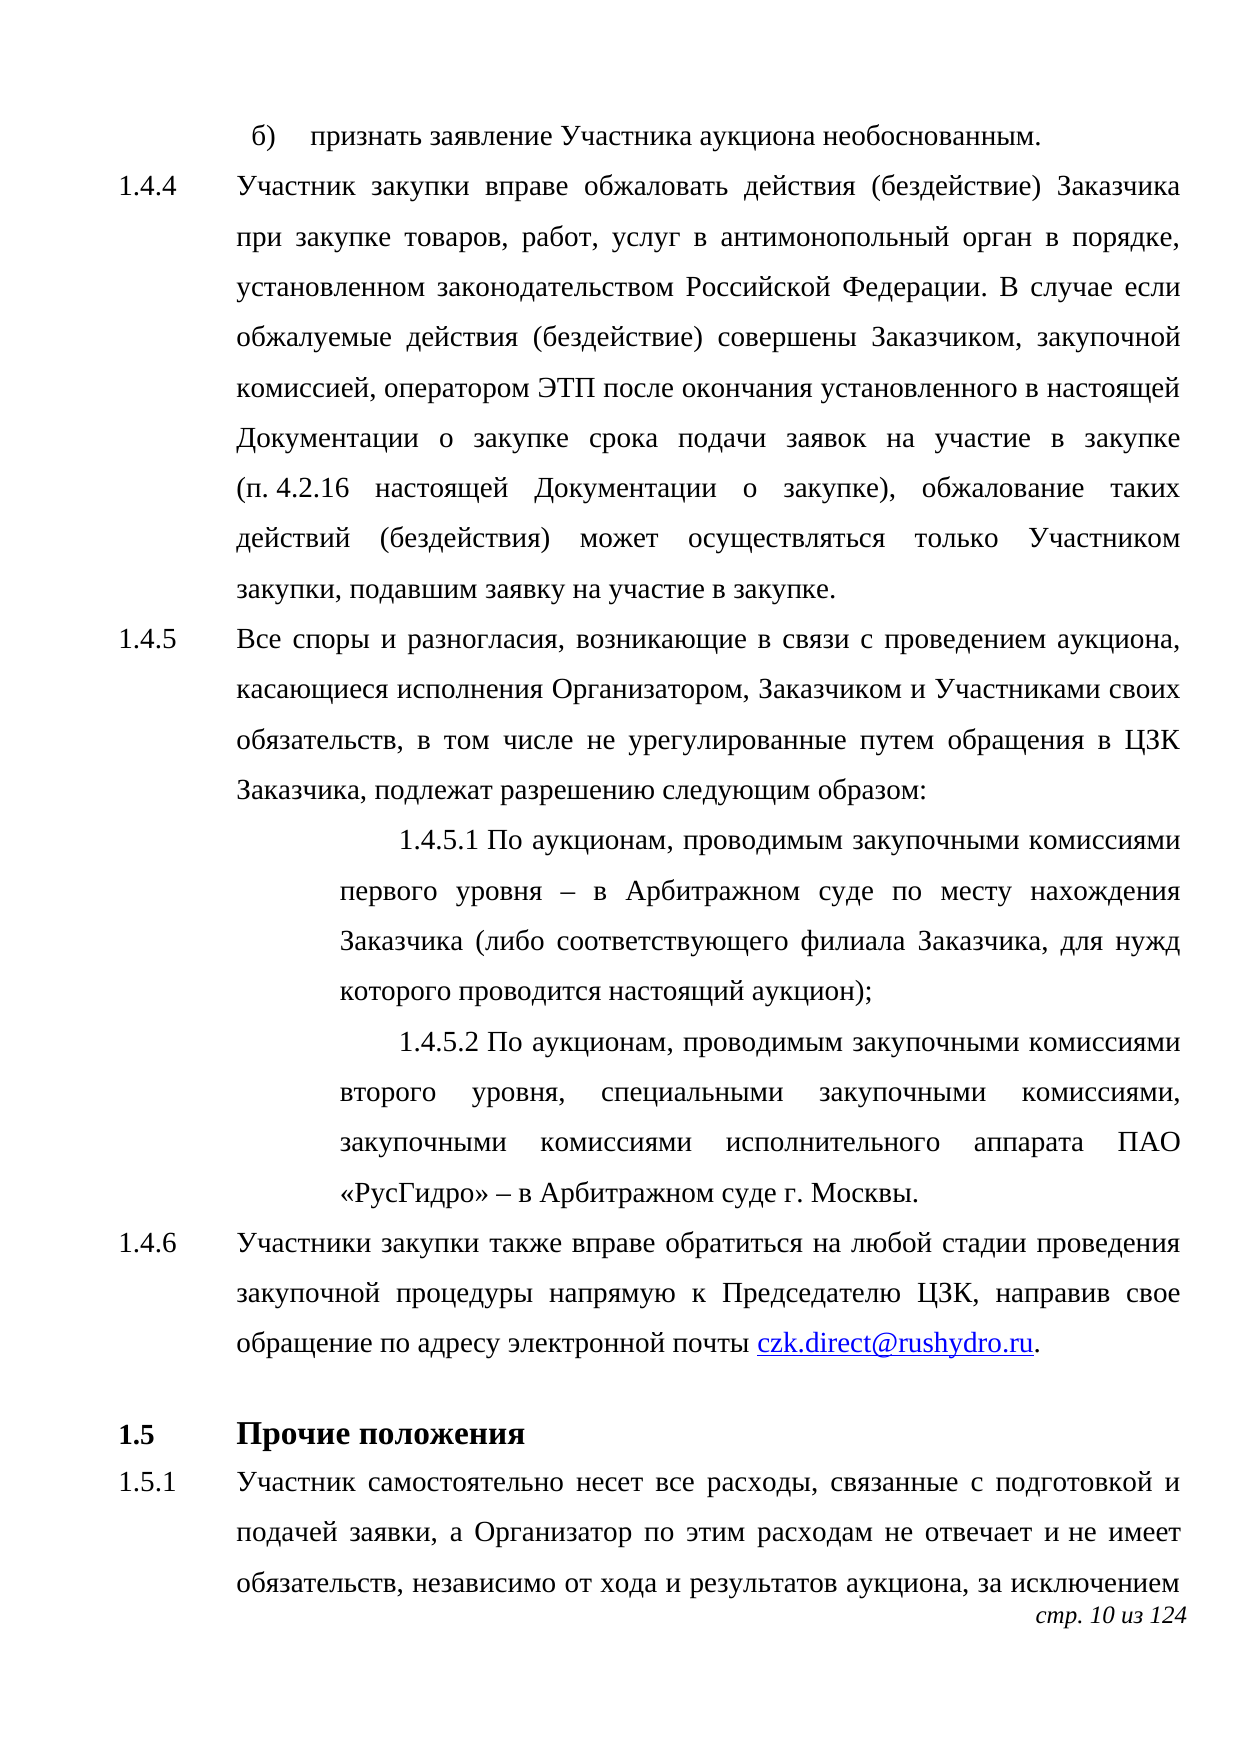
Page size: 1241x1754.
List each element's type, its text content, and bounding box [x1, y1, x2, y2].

list признать заявление Участника аукциона необоснованным. [251, 118, 1181, 152]
list Участник закупки вправе обжаловать действия (бездействие) Заказчика при закупке товаров, работ, услуг в антимонопольный орган в порядке, установленном законодательством Российской Федерации. В случае если обжалуемые действия (бездействие) совершены Заказчиком, закупочной комиссией, оператором ЭТП после окончания установленного в настоящей Документации о закупке срока подачи заявок на участие в закупке (п. 4.2.16 настоящей Документации о закупке), обжалование таких действий (бездействия) может осуществляться только Участником закупки, подавшим заявку на участие в закупке. [118, 168, 1181, 604]
list Участники закупки также вправе обратиться на любой стадии проведения закупочной процедуры напрямую к Председателю ЦЗК, направив свое обращение по адресу электронной почты czk.direct@rushydro.ru. [118, 1225, 1181, 1359]
text По аукционам, проводимым закупочными комиссиями первого уровня – в Арбитражном суде по месту нахождения Заказчика (либо соответствующего филиала Заказчика, для нужд которого проводится настоящий аукцион); [339, 822, 1181, 1007]
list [118, 1464, 1181, 1598]
list Все споры и разногласия, возникающие в связи с проведением аукциона, касающиеся исполнения Организатором, Заказчиком и Участниками своих обязательств, в том числе не урегулированные путем обращения в ЦЗК Заказчика, подлежат разрешению следующим образом: [118, 621, 1181, 806]
subtitle Прочие положения [118, 1413, 1181, 1452]
text По аукционам, проводимым закупочными комиссиями второго уровня, специальными закупочными комиссиями, закупочными комиссиями исполнительного аппарата ПАО «РусГидро» – в Арбитражном суде г. Москвы. [339, 1024, 1181, 1208]
